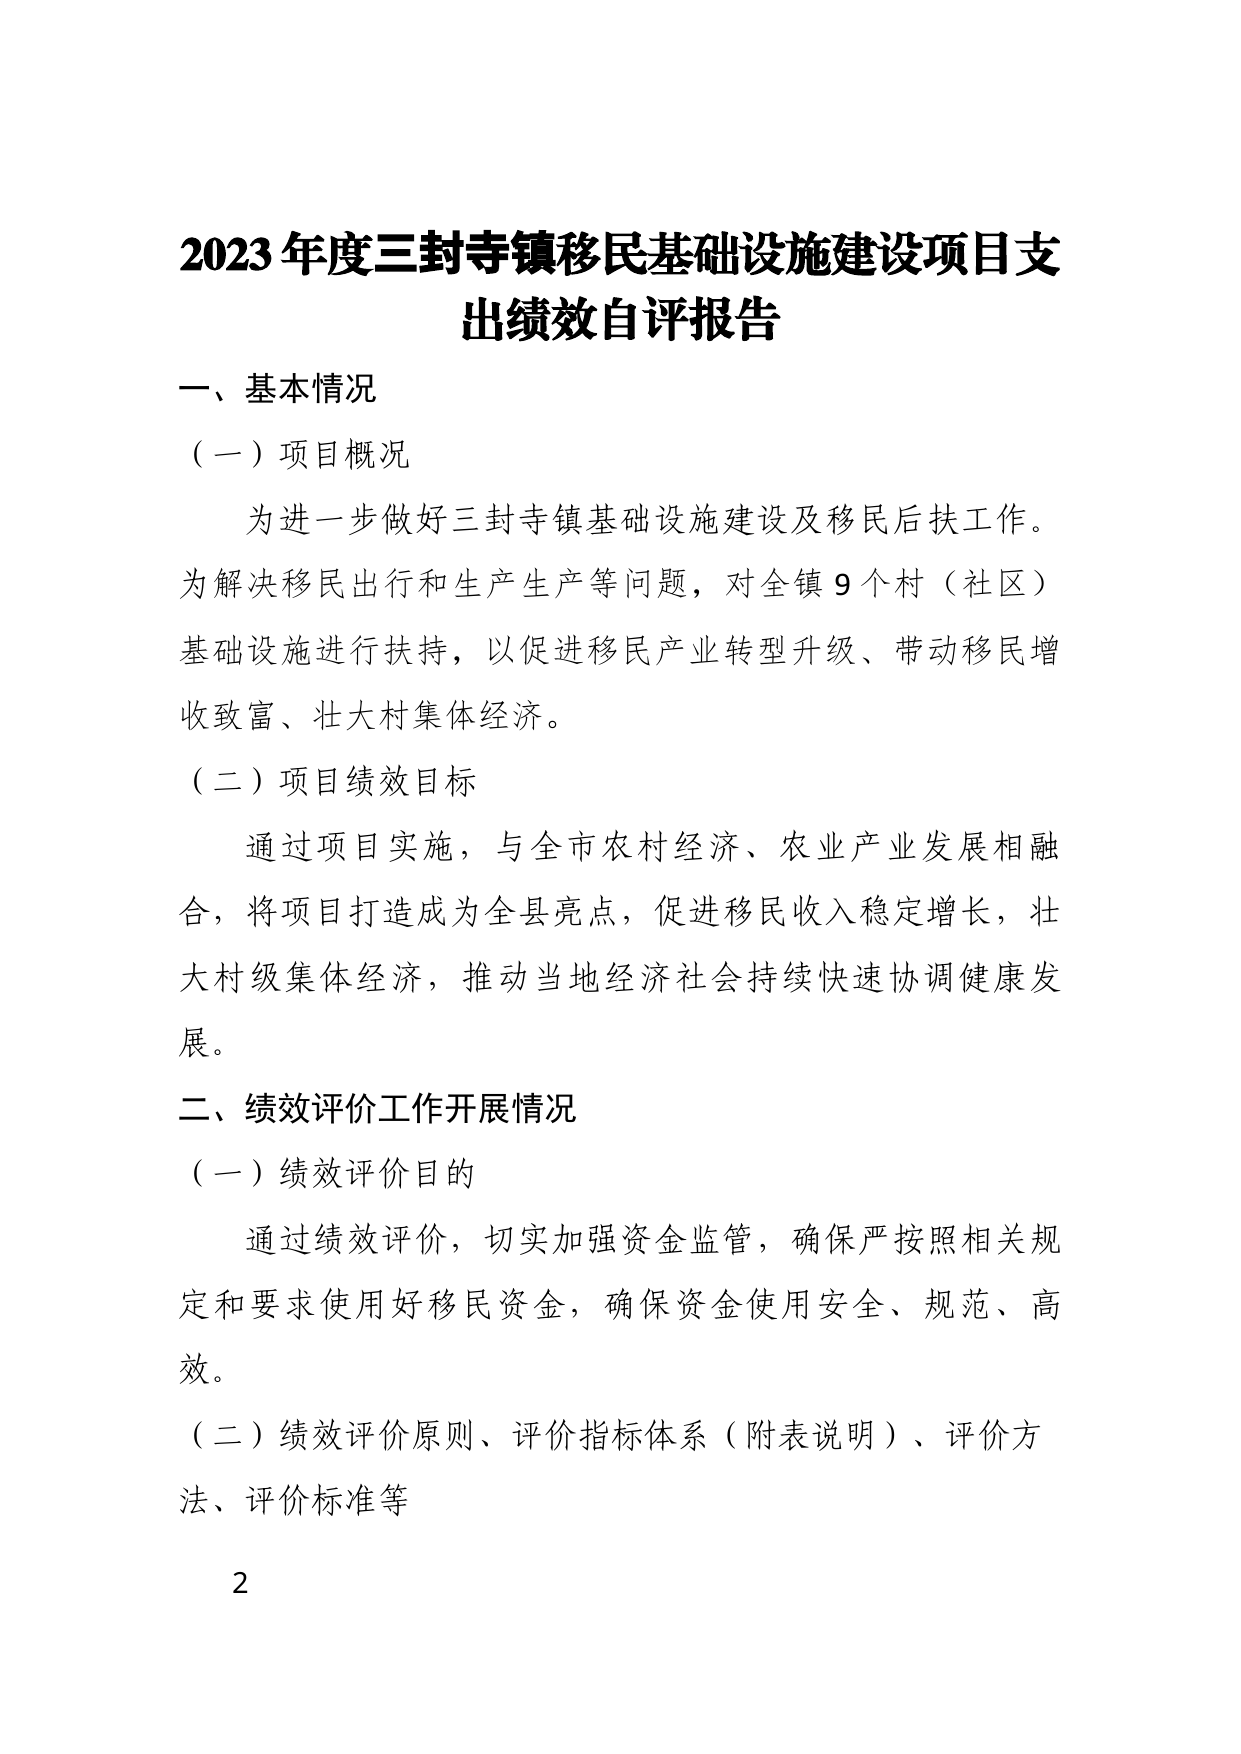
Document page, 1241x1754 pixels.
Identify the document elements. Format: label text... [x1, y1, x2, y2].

text 为进一步做好三封寺镇基础设施建设及移民后扶工作。为解决移民出行和生产生产等问题，对全镇9个村（社区）基础设施进行扶持，以促进移民产业转型升级、带动移民增收致富、壮大村集体经济。 [177, 484, 1063, 746]
text 通过项目实施，与全市农村经济、农业产业发展相融合，将项目打造成为全县亮点，促进移民收入稳定增长，壮大村级集体经济，推动当地经济社会持续快速协调健康发展。 [177, 812, 1063, 1073]
text 2023年度三封寺镇移民基础设施建设项目支出绩效自评报告 [177, 223, 1063, 354]
text （一）项目概况 [177, 419, 1063, 484]
list （二）绩效评价原则、评价指标体系（附表说明）、评价方法、评价标准等 [177, 1400, 1063, 1531]
list 通过绩效评价，切实加强资金监管，确保严按照相关规定和要求使用好移民资金，确保资金使用安全、规范、高效。 [177, 1204, 1063, 1400]
text 一、基本情况 [177, 354, 1063, 419]
text 二、绩效评价工作开展情况 [177, 1073, 1063, 1139]
list （二）项目绩效目标 [177, 746, 1063, 812]
list （一）绩效评价目的 [177, 1139, 1063, 1204]
